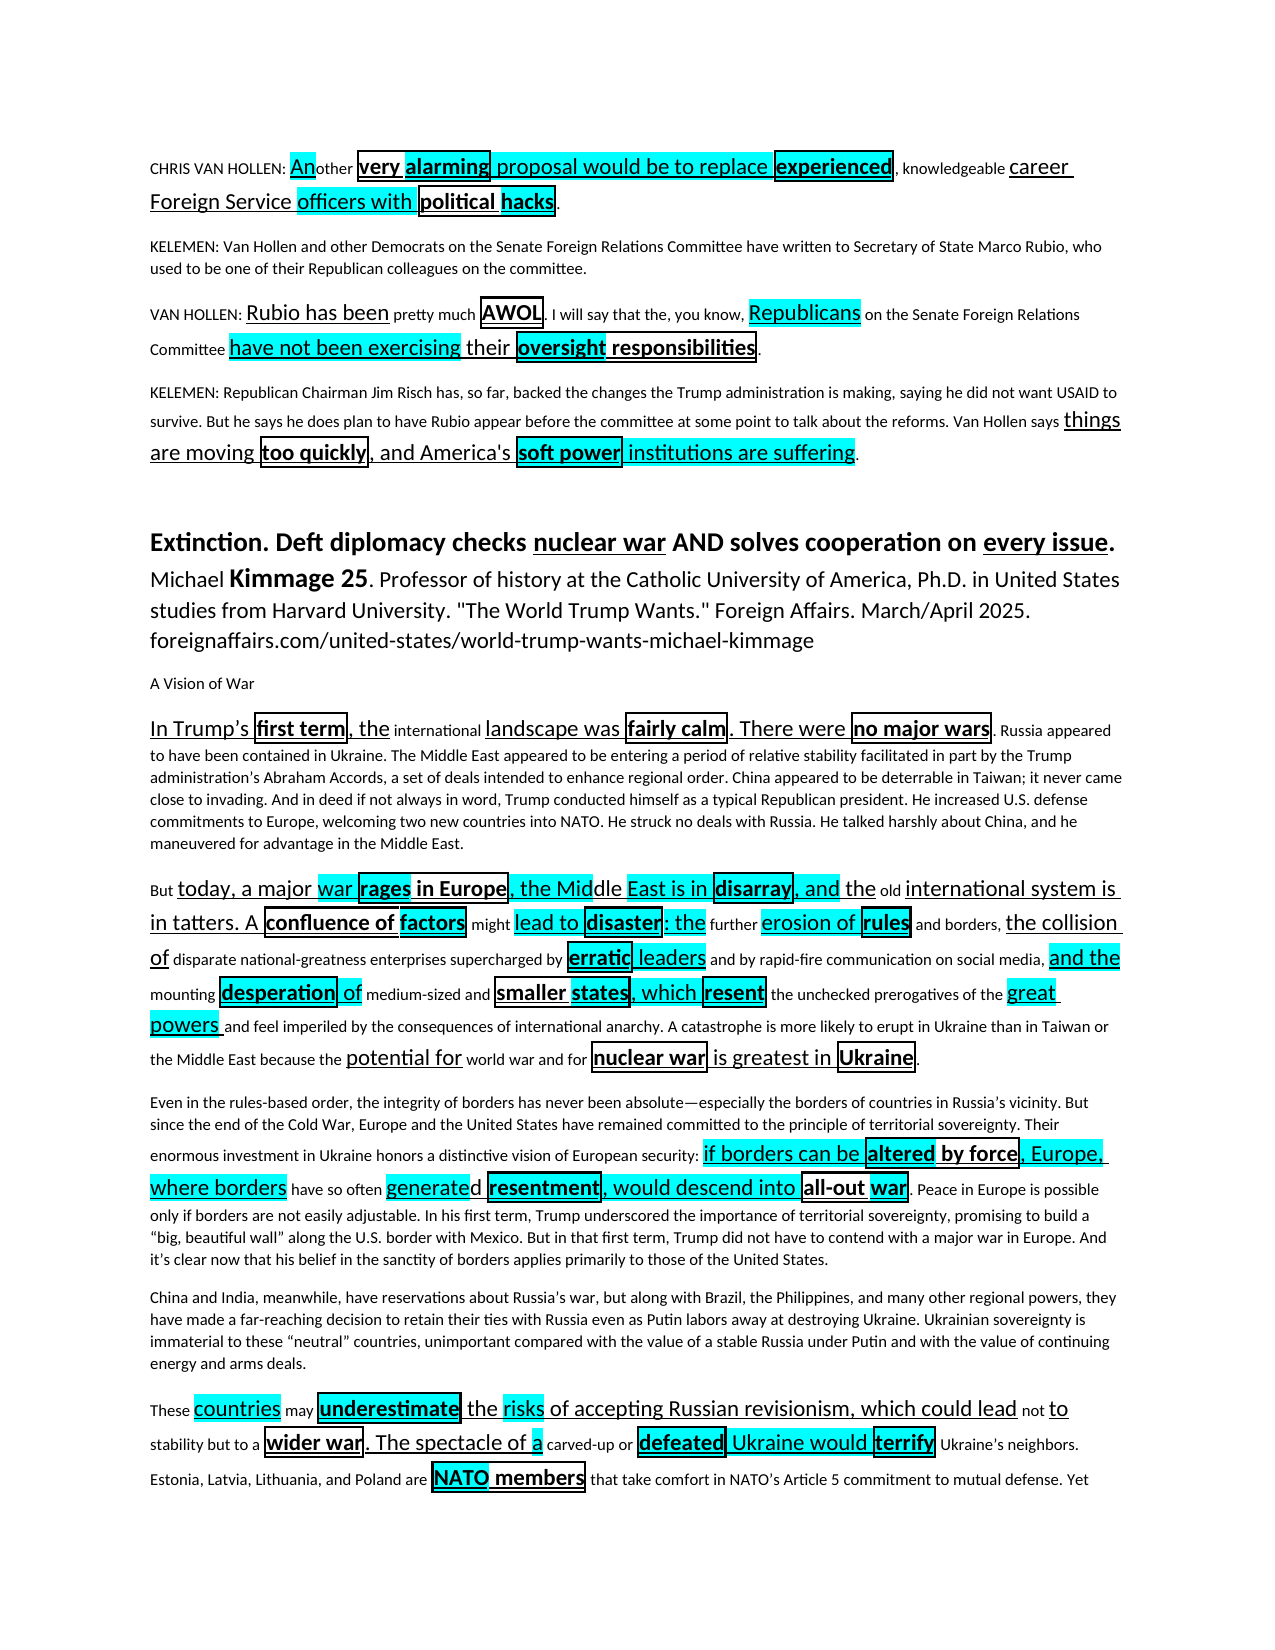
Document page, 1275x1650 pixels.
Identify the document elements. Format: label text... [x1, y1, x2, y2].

text But today, a major war rages in Europe, the Middle East is in disarray, and the old international system is in tatters. A confluence of factors might lead to disaster: the further erosion of rules and borders, the collision of disparate national-greatness enterprises supercharged by erratic leaders and by rapid-fire communication on social media, and the mounting desperation of medium-sized and smaller states, which resent the unchecked prerogatives of the great powers and feel imperiled by the consequences of international anarchy. A catastrophe is more likely to erupt in Ukraine than in Taiwan or the Middle East because the potential for world war and for nuclear war is greatest in Ukraine. [150, 872, 1125, 1073]
text A Vision of War [150, 673, 1125, 694]
text China and India, meanwhile, have reservations about Russia’s war, but along with Brazil, the Philippines, and many other regional powers, they have made a far-reaching decision to retain their ties with Russia even as Putin labors away at destroying Ukraine. Ukrainian sovereignty is immaterial to these “neutral” countries, unimportant compared with the value of a stable Russia under Putin and with the value of continuing energy and arms deals. [150, 1287, 1125, 1373]
text CHRIS VAN HOLLEN: Another very alarming proposal would be to replace experienced, knowledgeable career Foreign Service officers with political hacks. [150, 150, 1125, 217]
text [150, 1392, 1125, 1493]
subtitle Extinction. Deft diplomacy checks nuclear war AND solves cooperation on every issue. [150, 525, 1125, 558]
text VAN HOLLEN: Rubio has been pretty much AWOL. I will say that the, you know, Republicans on the Senate Foreign Relations Committee have not been exercising their oversight responsibilities. [150, 296, 1125, 363]
text In Trump’s first term, the international landscape was fairly calm. There were no major wars. Russia appeared to have been contained in Ukraine. The Middle East appeared to be entering a period of relative stability facilitated in part by the Trump administration’s Abraham Accords, a set of deals intended to enhance regional order. China appeared to be deterrable in Taiwan; it never came close to invading. And in deed if not always in word, Trump conducted himself as a typical Republican president. He increased U.S. defense commitments to Europe, welcoming two new countries into NATO. He struck no deals with Russia. He talked harshly about China, and he maneuvered for advantage in the Middle East. [150, 712, 1125, 853]
text Michael Kimmage 25. Professor of history at the Catholic University of America, Ph.D. in United States studies from Harvard University. "The World Trump Wants." Foreign Affairs. March/April 2025. foreignaffairs.com/united-states/world-trump-wants-michael-kimmage [150, 561, 1125, 654]
text KELEMEN: Republican Chairman Jim Risch has, so far, backed the changes the Trump administration is making, saying he did not want USAID to survive. But he says he does plan to have Rubio appear before the committee at some point to talk about the reforms. Van Hollen says things are moving too quickly, and America's soft power institutions are suffering. [150, 382, 1125, 468]
text KELEMEN: Van Hollen and other Democrats on the Senate Foreign Relations Committee have written to Secretary of State Marco Rubio, who used to be one of their Republican colleagues on the committee. [150, 236, 1125, 278]
text Even in the rules-based order, the integrity of borders has never been absolute—especially the borders of countries in Russia’s vicinity. But since the end of the Cold War, Europe and the United States have remained committed to the principle of territorial sovereignty. Their enormous investment in Ukraine honors a distinctive vision of European security: if borders can be altered by force, Europe, where borders have so often generated resentment, would descend into all-out war. Peace in Europe is possible only if borders are not easily adjustable. In his first term, Trump underscored the importance of territorial sovereignty, promising to build a “big, beautiful wall” along the U.S. border with Mexico. But in that first term, Trump did not have to contend with a major war in Europe. And it’s clear now that his belief in the sanctity of borders applies primarily to those of the United States. [150, 1092, 1125, 1269]
